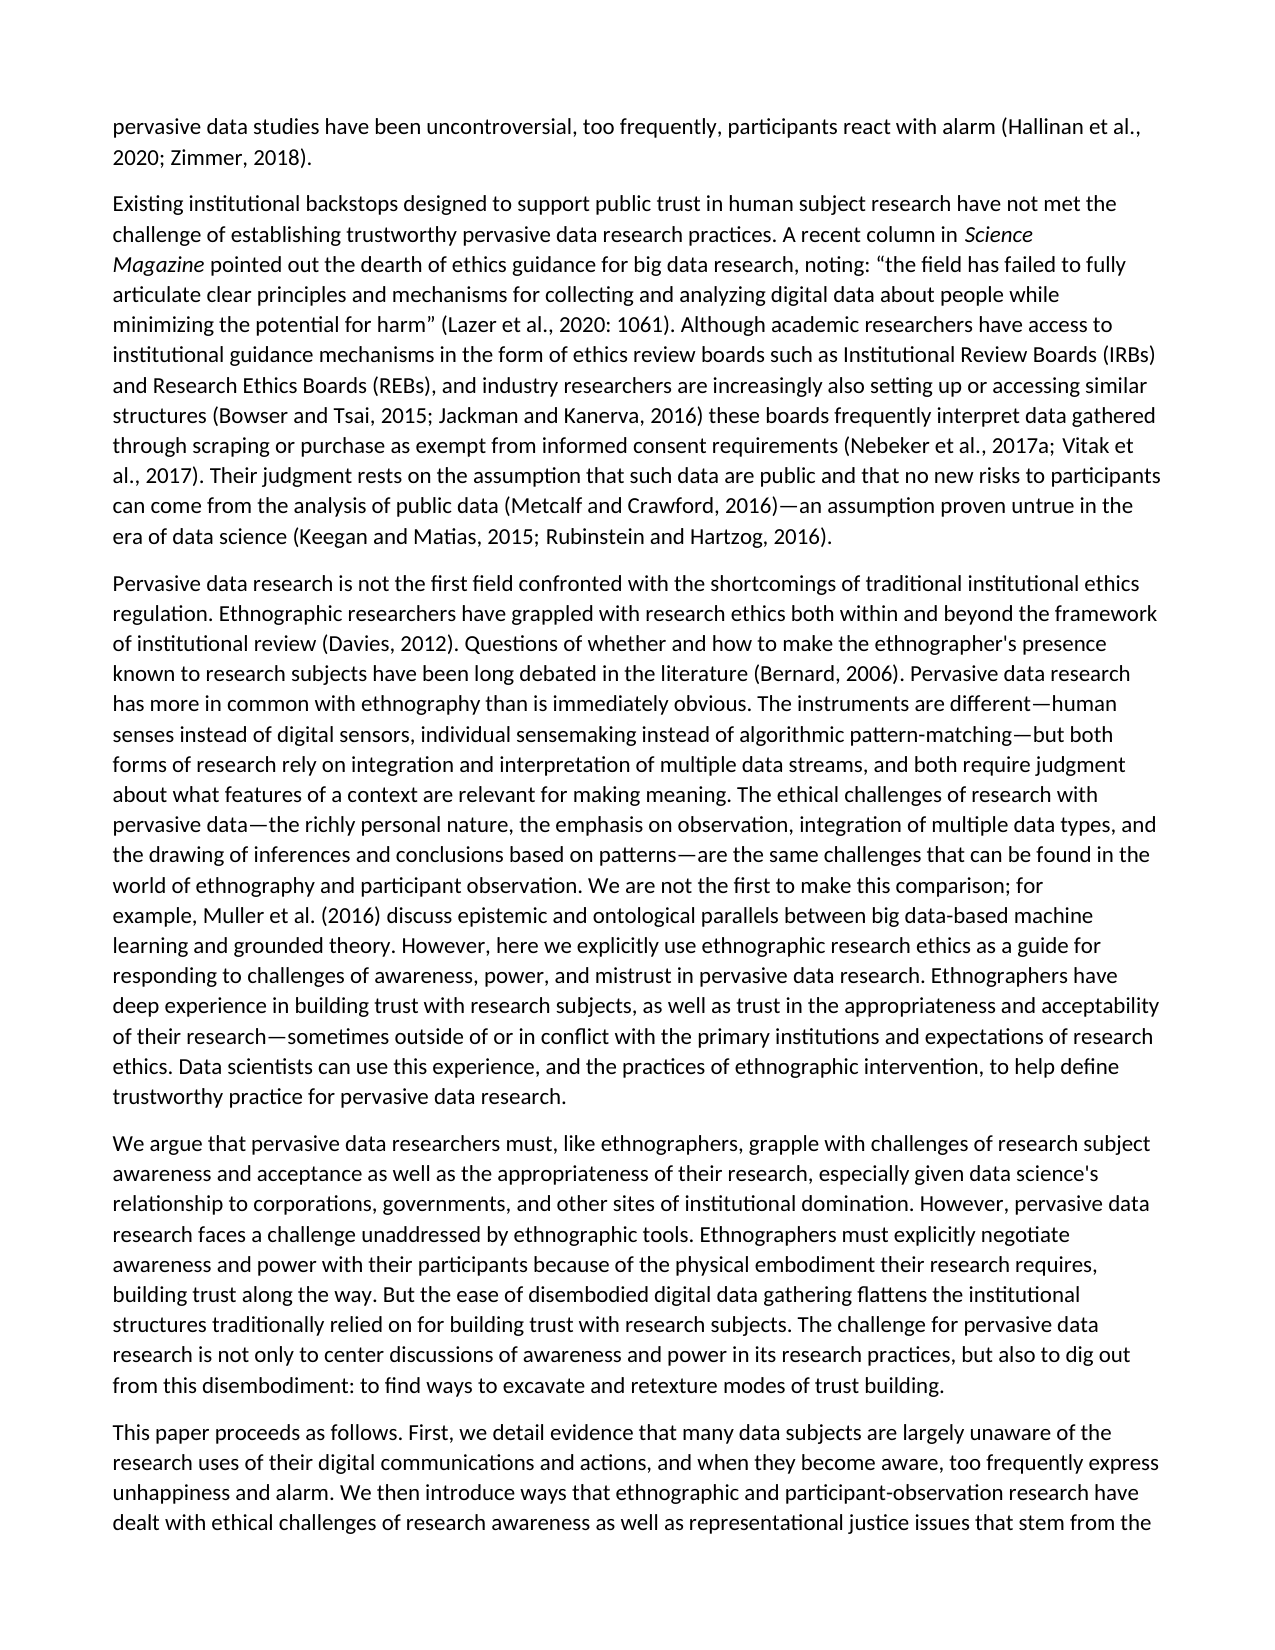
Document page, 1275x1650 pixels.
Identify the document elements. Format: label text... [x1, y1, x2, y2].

text We argue that pervasive data researchers must, like ethnographers, grapple with challenges of research subject awareness and acceptance as well as the appropriateness of their research, especially given data science's relationship to corporations, governments, and other sites of institutional domination. However, pervasive data research faces a challenge unaddressed by ethnographic tools. Ethnographers must explicitly negotiate awareness and power with their participants because of the physical embodiment their research requires, building trust along the way. But the ease of disembodied digital data gathering flattens the institutional structures traditionally relied on for building trust with research subjects. The challenge for pervasive data research is not only to center discussions of awareness and power in its research practices, but also to dig out from this disembodiment: to find ways to excavate and retexture modes of trust building. [112, 1129, 1162, 1399]
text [112, 1418, 1162, 1536]
text Pervasive data research is not the first field confronted with the shortcomings of traditional institutional ethics regulation. Ethnographic researchers have grappled with research ethics both within and beyond the framework of institutional review (Davies, 2012). Questions of whether and how to make the ethnographer's presence known to research subjects have been long debated in the literature (Bernard, 2006). Pervasive data research has more in common with ethnography than is immediately obvious. The instruments are different—human senses instead of digital sensors, individual sensemaking instead of algorithmic pattern-matching—but both forms of research rely on integration and interpretation of multiple data streams, and both require judgment about what features of a context are relevant for making meaning. The ethical challenges of research with pervasive data—the richly personal nature, the emphasis on observation, integration of multiple data types, and the drawing of inferences and conclusions based on patterns—are the same challenges that can be found in the world of ethnography and participant observation. We are not the first to make this comparison; for example, Muller et al. (2016) discuss epistemic and ontological parallels between big data-based machine learning and grounded theory. However, here we explicitly use ethnographic research ethics as a guide for responding to challenges of awareness, power, and mistrust in pervasive data research. Ethnographers have deep experience in building trust with research subjects, as well as trust in the appropriateness and acceptability of their research—sometimes outside of or in conflict with the primary institutions and expectations of research ethics. Data scientists can use this experience, and the practices of ethnographic intervention, to help define trustworthy practice for pervasive data research. [112, 569, 1162, 1110]
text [112, 112, 1162, 171]
text Existing institutional backstops designed to support public trust in human subject research have not met the challenge of establishing trustworthy pervasive data research practices. A recent column in Science Magazine pointed out the dearth of ethics guidance for big data research, noting: “the field has failed to fully articulate clear principles and mechanisms for collecting and analyzing digital data about people while minimizing the potential for harm” (Lazer et al., 2020: 1061). Although academic researchers have access to institutional guidance mechanisms in the form of ethics review boards such as Institutional Review Boards (IRBs) and Research Ethics Boards (REBs), and industry researchers are increasingly also setting up or accessing similar structures (Bowser and Tsai, 2015; Jackman and Kanerva, 2016) these boards frequently interpret data gathered through scraping or purchase as exempt from informed consent requirements (Nebeker et al., 2017a; Vitak et al., 2017). Their judgment rests on the assumption that such data are public and that no new risks to participants can come from the analysis of public data (Metcalf and Crawford, 2016)—an assumption proven untrue in the era of data science (Keegan and Matias, 2015; Rubinstein and Hartzog, 2016). [112, 189, 1162, 550]
